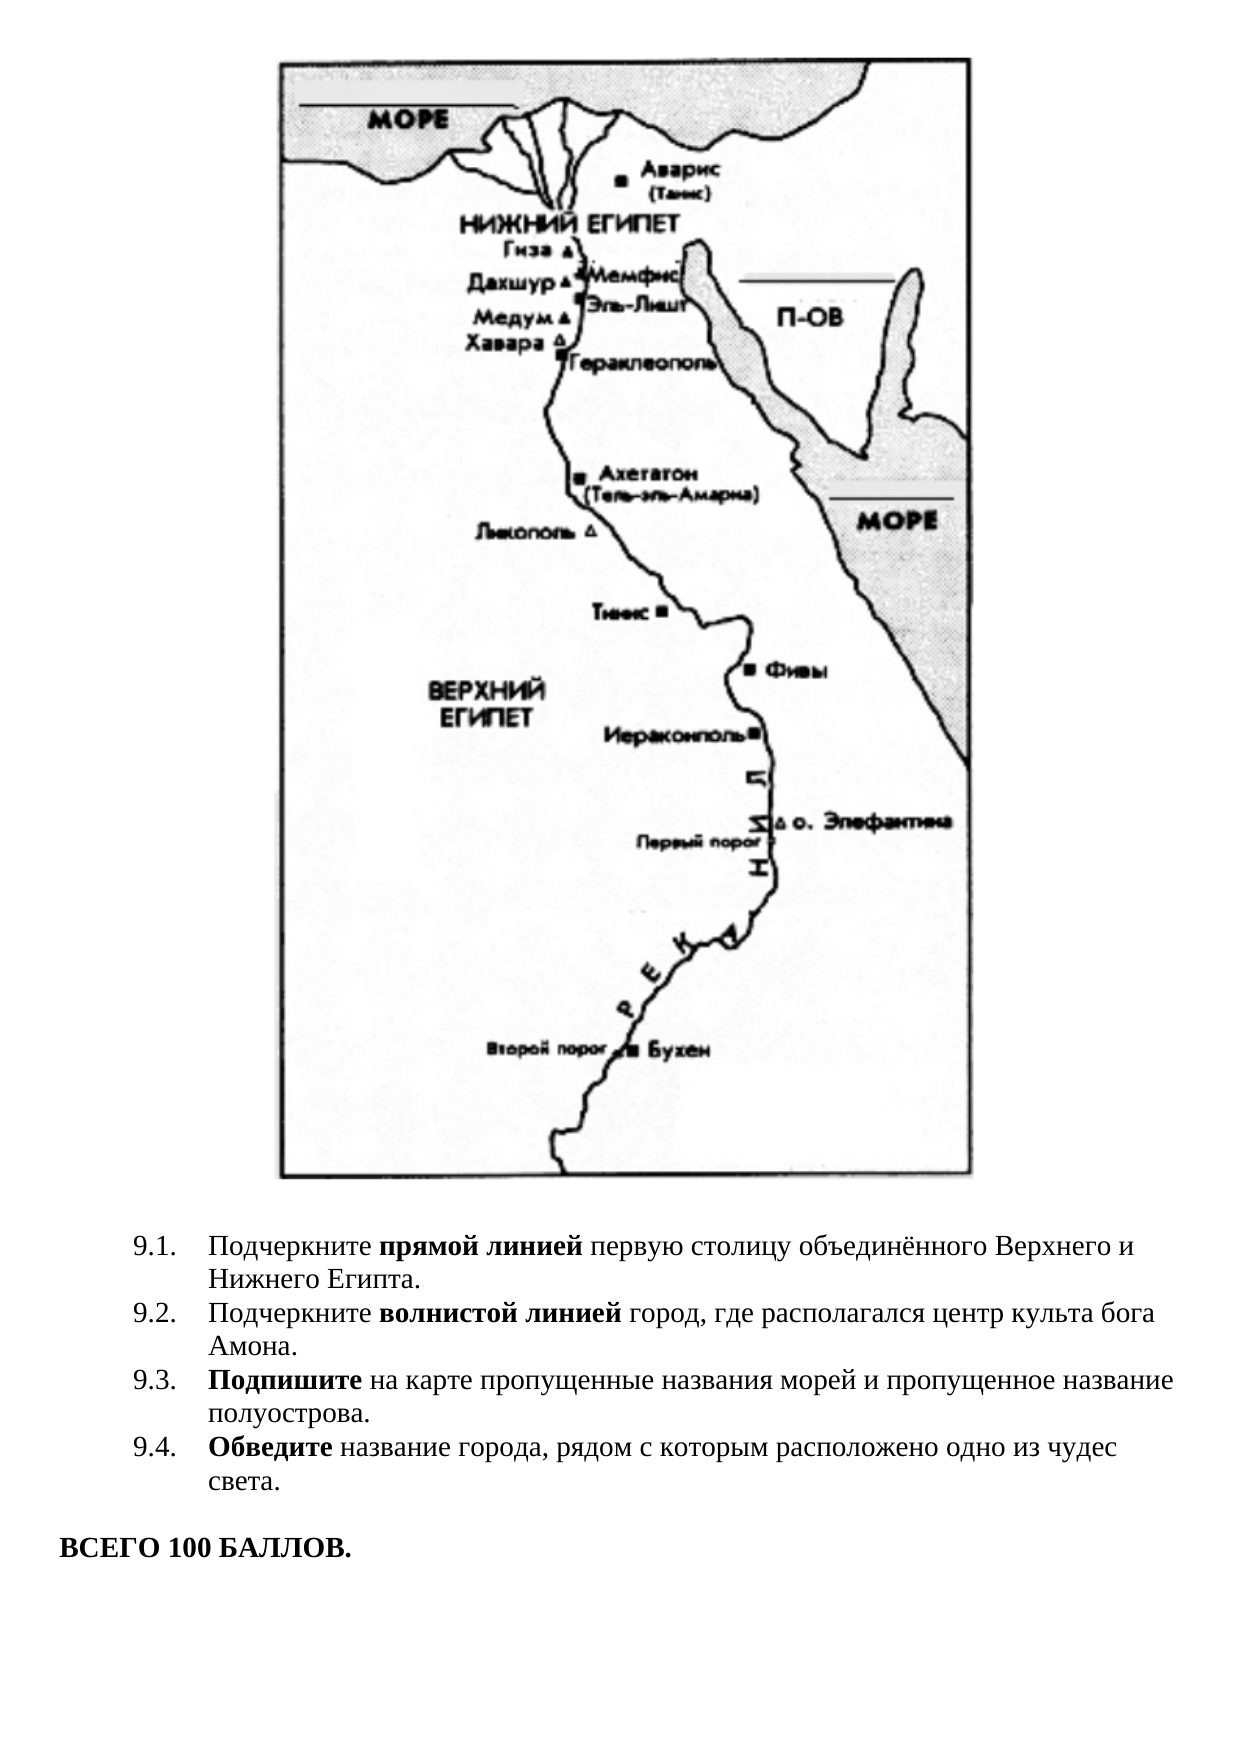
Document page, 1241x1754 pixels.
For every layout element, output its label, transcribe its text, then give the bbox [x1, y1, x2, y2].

list Подчеркните волнистой линией город, где располагался центр культа бога Амона. [133, 1295, 1196, 1362]
list Обведите название города, рядом с которым расположено одно из чудес света. [133, 1429, 1196, 1496]
list Подпишите на карте пропущенные названия морей и пропущенное название полуострова. [133, 1362, 1196, 1429]
picture [250, 44, 1005, 1195]
text ВСЕГО 100 БАЛЛОВ. [59, 1530, 1196, 1563]
list Подчеркните прямой линией первую столицу объединённого Верхнего и Нижнего Египта. [133, 1228, 1196, 1295]
